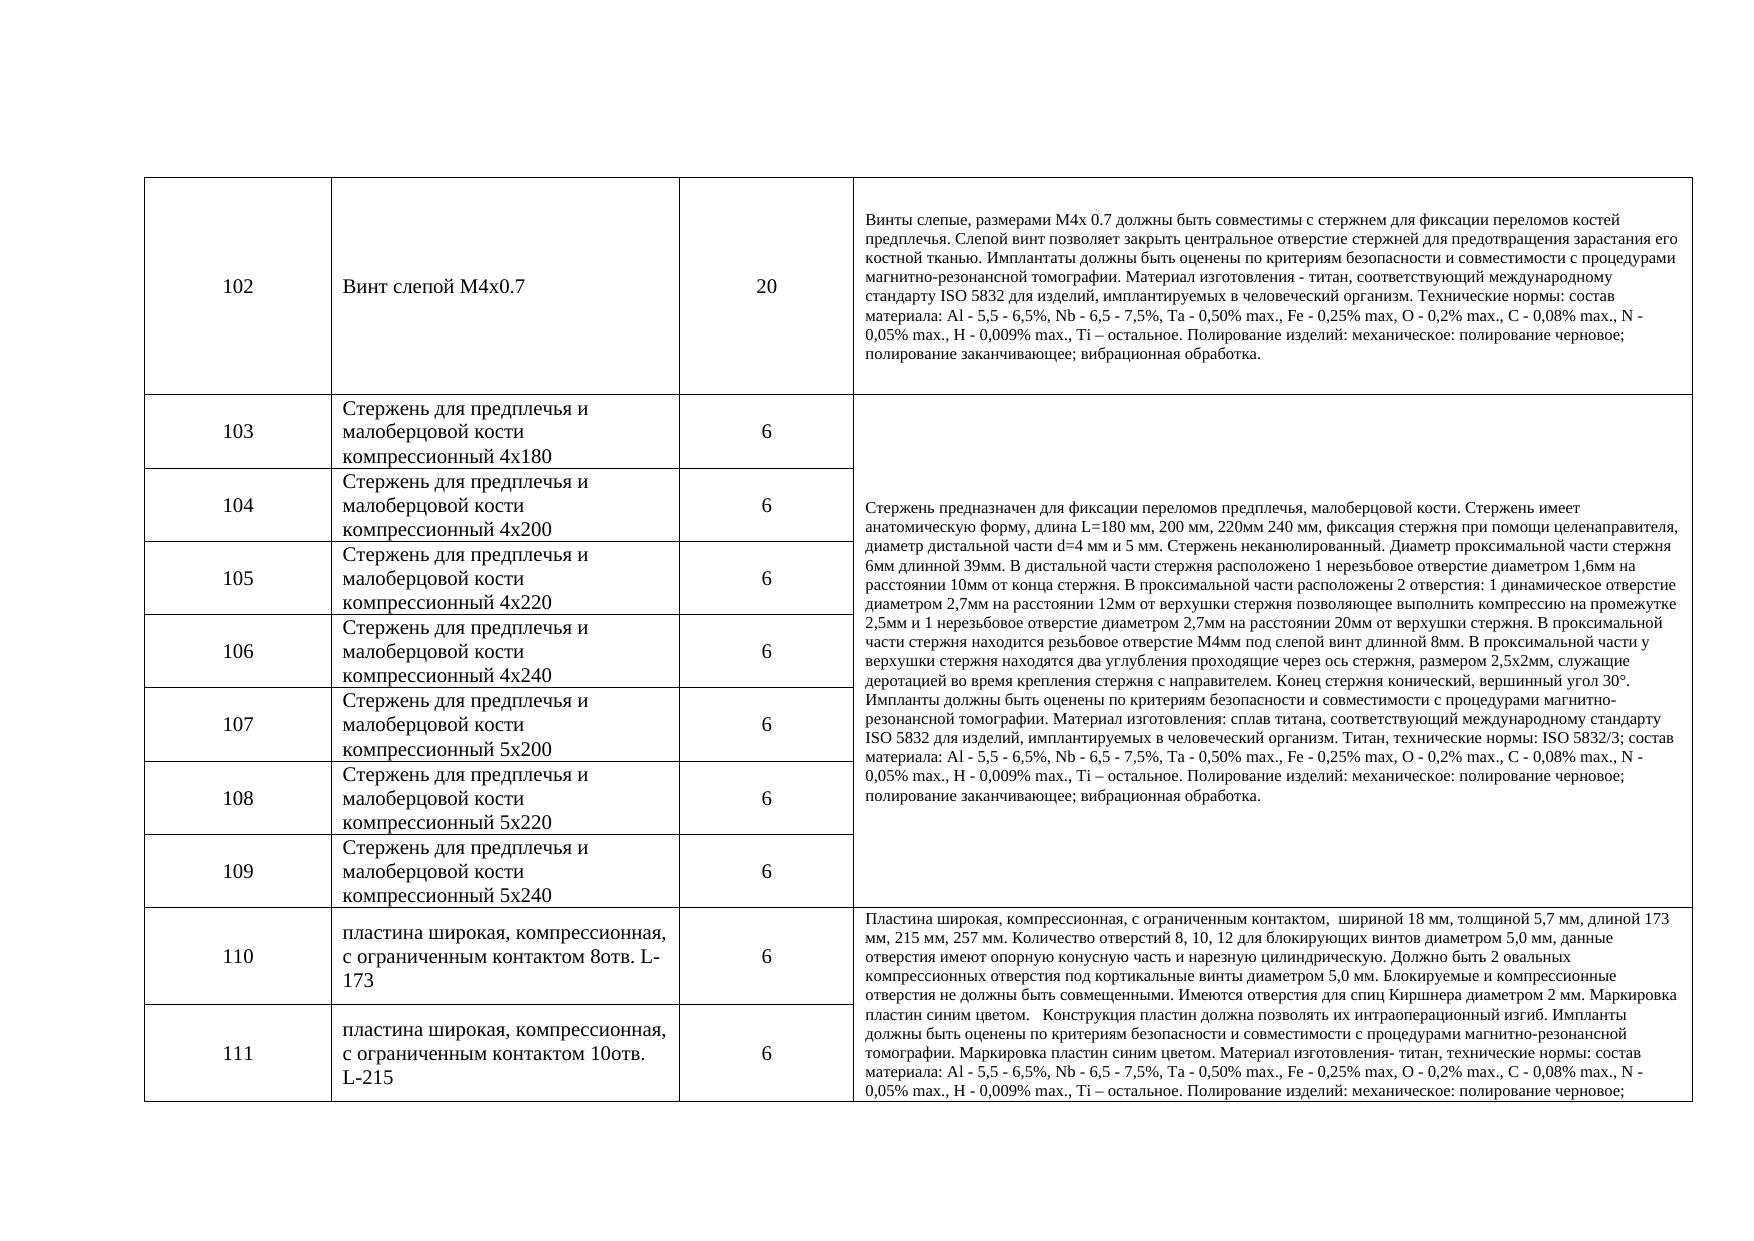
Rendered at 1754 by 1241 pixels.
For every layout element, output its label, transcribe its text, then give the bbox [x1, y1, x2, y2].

table_cell Стержень для предплечья и малоберцовой кости компрессионный 4x200 [332, 469, 679, 541]
table_cell Стержень для предплечья и малоберцовой кости компрессионный 4x180 [332, 395, 679, 468]
table_cell 6 [680, 1005, 853, 1101]
table_cell 6 [680, 542, 853, 614]
table_cell Стержень для предплечья и малоберцовой кости компрессионный 4x220 [332, 542, 679, 614]
table_cell Стержень для предплечья и малоберцовой кости компрессионный 5x220 [332, 762, 679, 834]
table_cell 107 [145, 688, 331, 761]
table_cell 6 [680, 688, 853, 761]
table_cell 20 [680, 178, 853, 394]
table_cell 109 [145, 835, 331, 907]
table_cell Стержень для предплечья и малоберцовой кости компрессионный 5x200 [332, 688, 679, 761]
table_cell пластина широкая, компрессионная, с ограниченным контактом 10отв. L-215 [332, 1005, 679, 1101]
table_cell пластина широкая, компрессионная, с ограниченным контактом 8отв. L-173 [332, 908, 679, 1004]
table_cell Стержень для предплечья и малоберцовой кости компрессионный 4x240 [332, 615, 679, 687]
table_cell Пластина широкая, компрессионная, с ограниченным контактом, шириной 18 мм, толщиной 5,7 мм, длиной 173 мм, 215 мм, 257 мм. Количество отверстий 8, 10, 12 для блокирующих винтов диаметром 5,0 мм, данные отверстия имеют опорную конусную часть и нарезную цилиндрическую. Должно быть 2 овальных компрессионных отверстия под кортикальные винты диаметром 5,0 мм. Блокируемые и компрессионные отверстия не должны быть совмещенными. Имеются отверстия для спиц Киршнера диаметром 2 мм. Маркировка пластин синим цветом. Конструкция пластин должна позволять их интраоперационный изгиб. Импланты должны быть оценены по критериям безопасности и совместимости с процедурами магнитно-резонансной томографии. Маркировка пластин синим цветом. Материал изготовления- титан, технические нормы: состав материала: Al - 5,5 - 6,5%, Nb - 6,5 - 7,5%, Ta - 0,50% max., Fe - 0,25% max, O - 0,2% max., C - 0,08% max., N - 0,05% max., H - 0,009% max., Ti – остальное. Полирование изделий: механическое: полирование черновое; полирование заканчивающее; вибрационная обработка. [854, 908, 1692, 1101]
table_cell 111 [145, 1005, 331, 1101]
table_cell 6 [680, 762, 853, 834]
table_cell 103 [145, 395, 331, 468]
table_cell 104 [145, 469, 331, 541]
table_cell 108 [145, 762, 331, 834]
table_cell 6 [680, 469, 853, 541]
table_cell Стержень для предплечья и малоберцовой кости компрессионный 5x240 [332, 835, 679, 907]
table_cell Винт слепой M4x0.7 [332, 178, 679, 394]
table_cell 106 [145, 615, 331, 687]
table_cell 110 [145, 908, 331, 1004]
table_cell 105 [145, 542, 331, 614]
table_cell 6 [680, 615, 853, 687]
table_cell Винты слепые, размерами M4x 0.7 должны быть совместимы с стержнем для фиксации переломов костей предплечья. Слепой винт позволяет закрыть центральное отверстие стержней для предотвращения зарастания его костной тканью. Имплантаты должны быть оценены по критериям безопасности и совместимости с процедурами магнитно-резонансной томографии. Материал изготовления - титан, соответствующий международному стандарту ISO 5832 для изделий, имплантируемых в человеческий организм. Технические нормы: состав материала: Al - 5,5 - 6,5%, Nb - 6,5 - 7,5%, Ta - 0,50% max., Fe - 0,25% max, O - 0,2% max., C - 0,08% max., N - 0,05% max., H - 0,009% max., Ti – остальное. Полирование изделий: механическое: полирование черновое; полирование заканчивающее; вибрационная обработка. [854, 178, 1692, 394]
table_cell 6 [680, 835, 853, 907]
table_cell Стержень предназначен для фиксации переломов предплечья, малоберцовой кости. Стержень имеет анатомическую форму, длина L=180 мм, 200 мм, 220мм 240 мм, фиксация стержня при помощи целенаправителя, диаметр дистальной части d=4 мм и 5 мм. Стержень неканюлированный. Диаметр проксимальной части стержня 6мм длинной 39мм. В дистальной части стержня расположено 1 нерезьбовое отверстие диаметром 1,6мм на расстоянии 10мм от конца стержня. В проксимальной части расположены 2 отверстия: 1 динамическое отверстие диаметром 2,7мм на расстоянии 12мм от верхушки стержня позволяющее выполнить компрессию на промежутке 2,5мм и 1 нерезьбовое отверстие диаметром 2,7мм на расстоянии 20мм от верхушки стержня. В проксимальной части стержня находится резьбовое отверстие М4мм под слепой винт длинной 8мм. В проксимальной части у верхушки стержня находятся два углубления проходящие через ось стержня, размером 2,5х2мм, служащие деротацией во время крепления стержня с направителем. Конец стержня конический, вершинный угол 30°. Импланты должны быть оценены по критериям безопасности и совместимости с процедурами магнитно-резонансной томографии. Материал изготовления: сплав титана, соответствующий международному стандарту ISO 5832 для изделий, имплантируемых в человеческий организм. Титан, технические нормы: ISO 5832/3; состав материала: Al - 5,5 - 6,5%, Nb - 6,5 - 7,5%, Ta - 0,50% max., Fe - 0,25% max, O - 0,2% max., C - 0,08% max., N - 0,05% max., H - 0,009% max., Ti – остальное. Полирование изделий: механическое: полирование черновое; полирование заканчивающее; вибрационная обработка. [854, 395, 1692, 907]
table_cell 6 [680, 908, 853, 1004]
table_cell 6 [680, 395, 853, 468]
table_cell 102 [145, 178, 331, 394]
